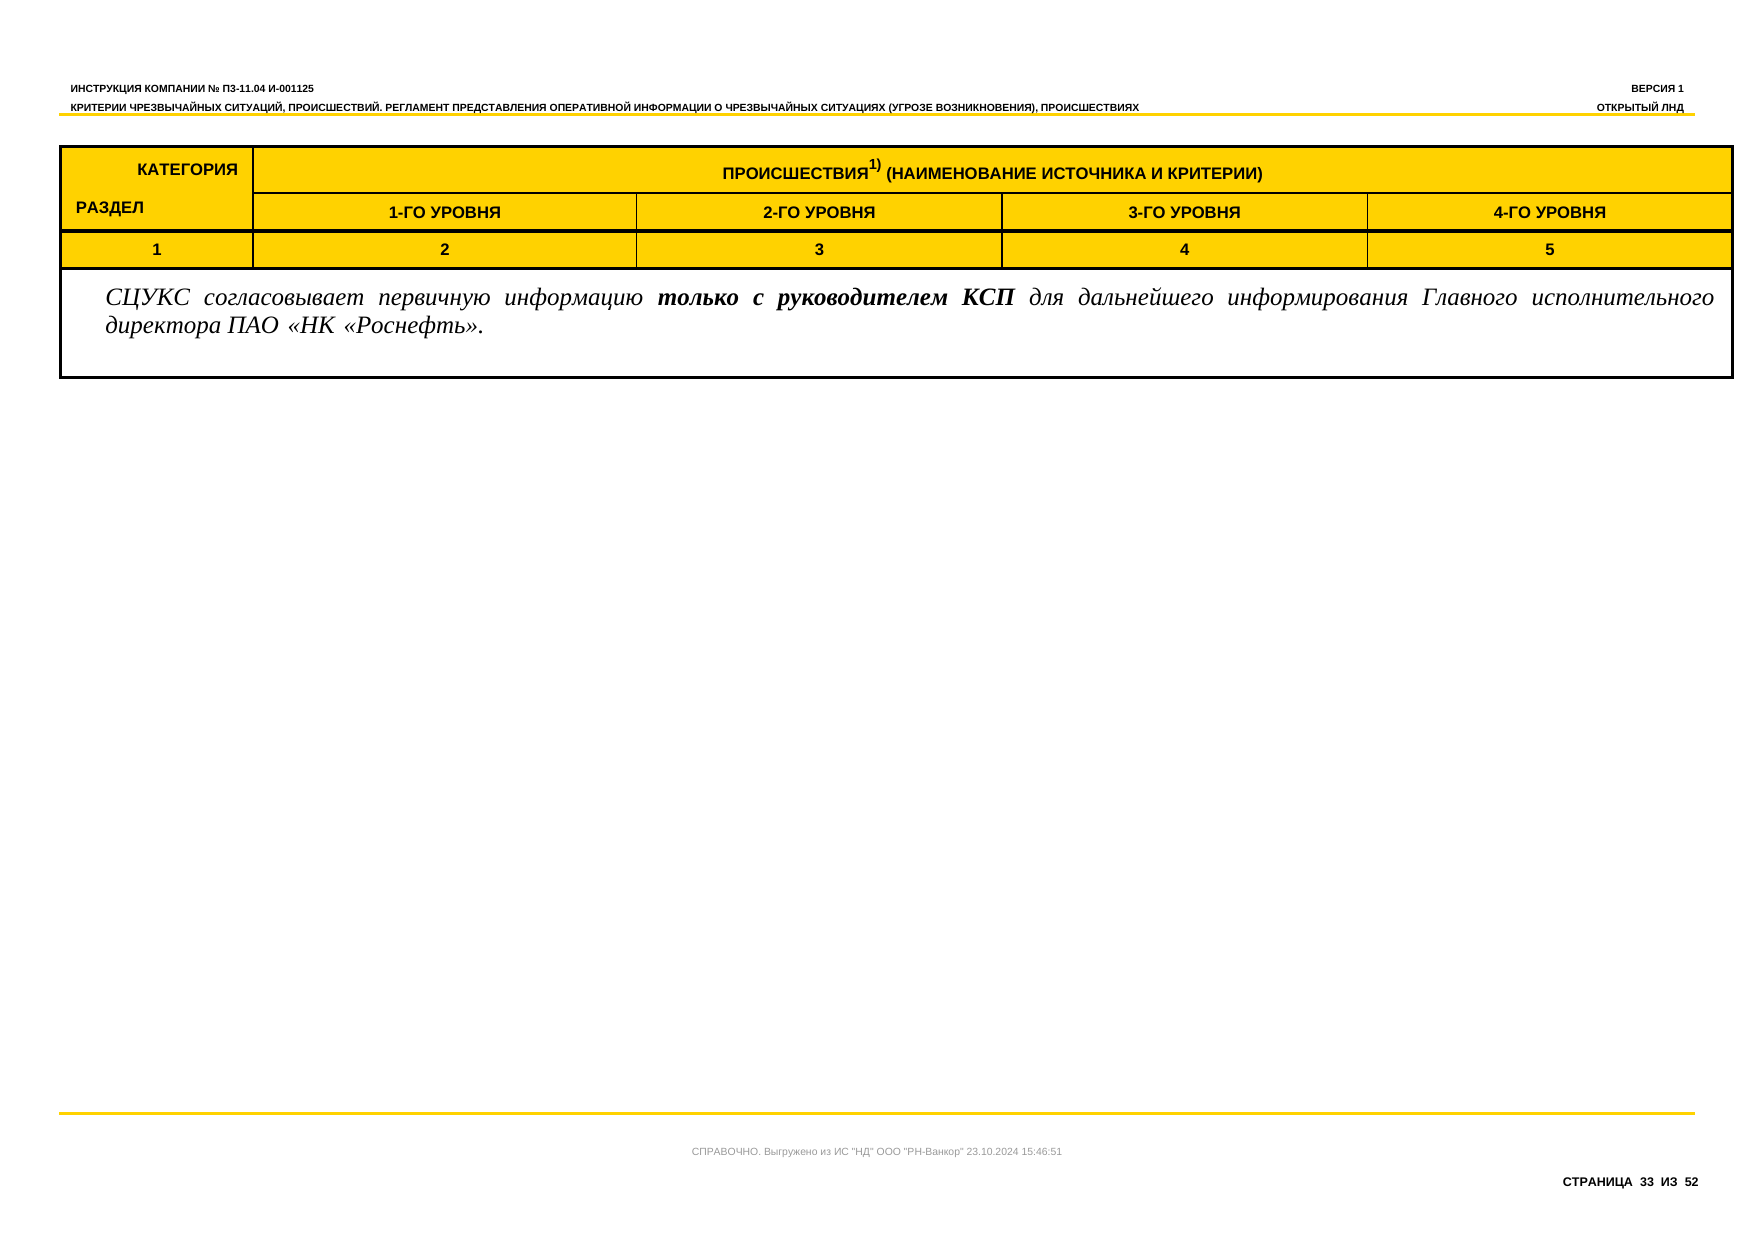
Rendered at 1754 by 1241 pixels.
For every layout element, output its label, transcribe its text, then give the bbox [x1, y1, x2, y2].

table_cell 1-ГО УРОВНЯ [254, 194, 636, 229]
table_cell 5 [1368, 233, 1731, 267]
table_cell 3 [637, 233, 1001, 267]
table_cell 4 [1003, 233, 1367, 267]
table_cell 2 [254, 233, 636, 267]
table_header ПРОИСШЕСТВИЯ1) (НАИМЕНОВАНИЕ ИСТОЧНИКА И КРИТЕРИИ) [254, 148, 1731, 192]
table_cell 1 [62, 233, 252, 267]
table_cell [62, 270, 1731, 376]
table_cell 4-ГО УРОВНЯ [1368, 194, 1731, 229]
table_header КАТЕГОРИЯ РАЗДЕЛ [62, 148, 252, 229]
table_cell 3-ГО УРОВНЯ [1003, 194, 1367, 229]
table_cell 2-ГО УРОВНЯ [637, 194, 1001, 229]
